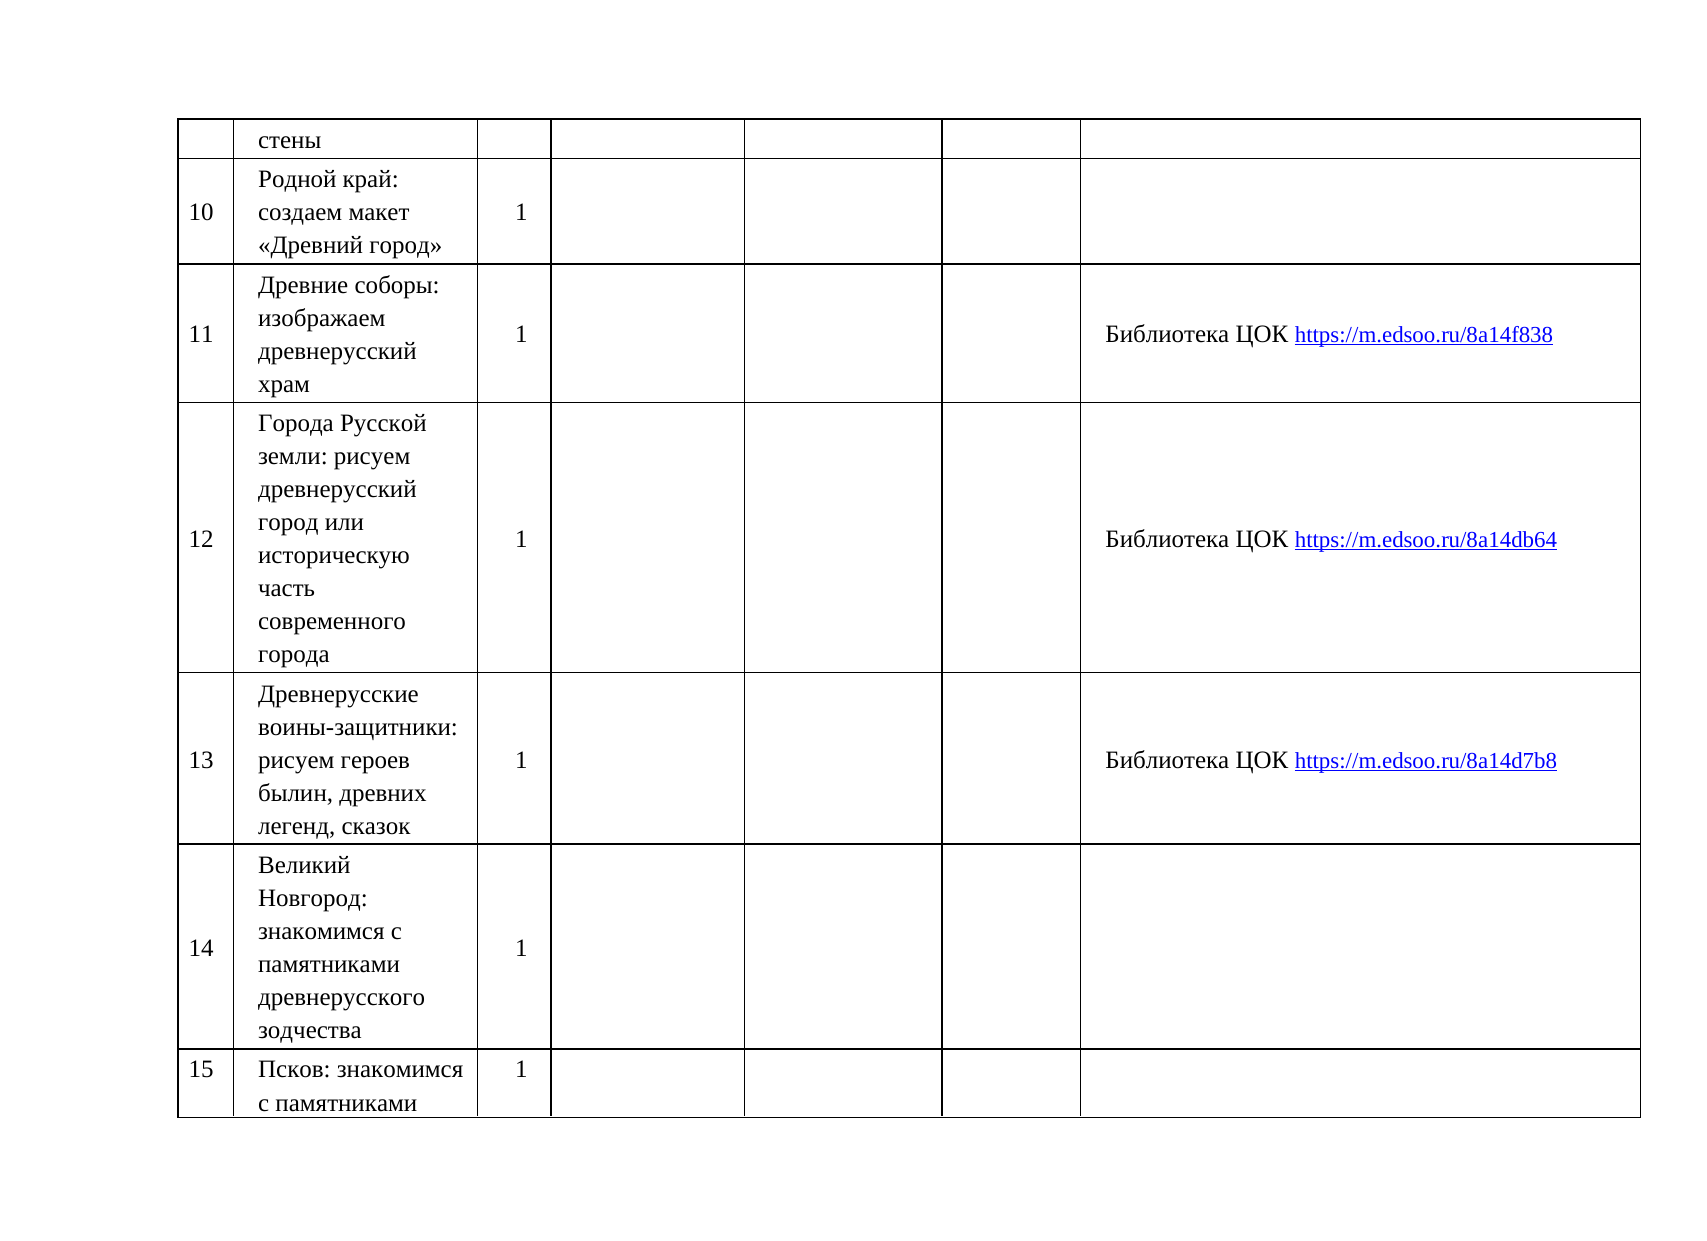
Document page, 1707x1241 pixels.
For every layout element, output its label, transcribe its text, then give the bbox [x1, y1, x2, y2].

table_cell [1081, 120, 1640, 157]
table_cell [552, 265, 744, 401]
table_cell [745, 1050, 941, 1116]
table_cell [943, 403, 1080, 672]
table_cell 1 [478, 120, 550, 157]
table_cell [1081, 845, 1640, 1048]
table_cell [552, 845, 744, 1048]
table_cell 1 [478, 265, 550, 401]
table_cell Родной край: создаем макет «Древний город» [234, 159, 477, 263]
table_cell [552, 159, 744, 263]
table_cell [745, 403, 941, 672]
table_cell [1081, 1050, 1640, 1116]
table_cell [943, 265, 1080, 401]
table_cell Древнерусские воины-защитники: рисуем героев былин, древних легенд, сказок [234, 673, 477, 843]
table_cell [943, 845, 1080, 1048]
table_cell [745, 159, 941, 263]
table_cell [943, 1050, 1080, 1116]
table_cell Библиотека ЦОК https://m.edsoo.ru/8a14db64 [1081, 403, 1640, 672]
table_cell [552, 403, 744, 672]
table_cell 13 [179, 673, 233, 843]
table_cell 12 [179, 403, 233, 672]
table_cell [745, 845, 941, 1048]
table_cell [943, 159, 1080, 263]
table_cell 1 [478, 159, 550, 263]
table_cell 11 [179, 265, 233, 401]
table_cell Древние соборы: изображаем древнерусский храм [234, 265, 477, 401]
table_cell 14 [179, 845, 233, 1048]
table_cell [234, 120, 477, 157]
table_cell [745, 120, 941, 157]
table_cell 9 [179, 120, 233, 157]
table_cell [552, 673, 744, 843]
table_cell [552, 1050, 744, 1116]
table_cell Библиотека ЦОК https://m.edsoo.ru/8a14f838 [1081, 265, 1640, 401]
table_cell 1 [478, 845, 550, 1048]
table_cell Великий Новгород: знакомимся с памятниками древнерусского зодчества [234, 845, 477, 1048]
table_cell 10 [179, 159, 233, 263]
table_cell 1 [478, 403, 550, 672]
table_cell [943, 673, 1080, 843]
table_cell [234, 1050, 477, 1116]
table_cell 1 [478, 1050, 550, 1116]
table_cell [745, 673, 941, 843]
table_cell 15 [179, 1050, 233, 1116]
table_cell [745, 265, 941, 401]
table_cell [552, 120, 744, 157]
table_cell [943, 120, 1080, 157]
table_cell Города Русской земли: рисуем древнерусский город или историческую часть современного города [234, 403, 477, 672]
table_cell 1 [478, 673, 550, 843]
table_cell Библиотека ЦОК https://m.edsoo.ru/8a14d7b8 [1081, 673, 1640, 843]
table_cell [1081, 159, 1640, 263]
